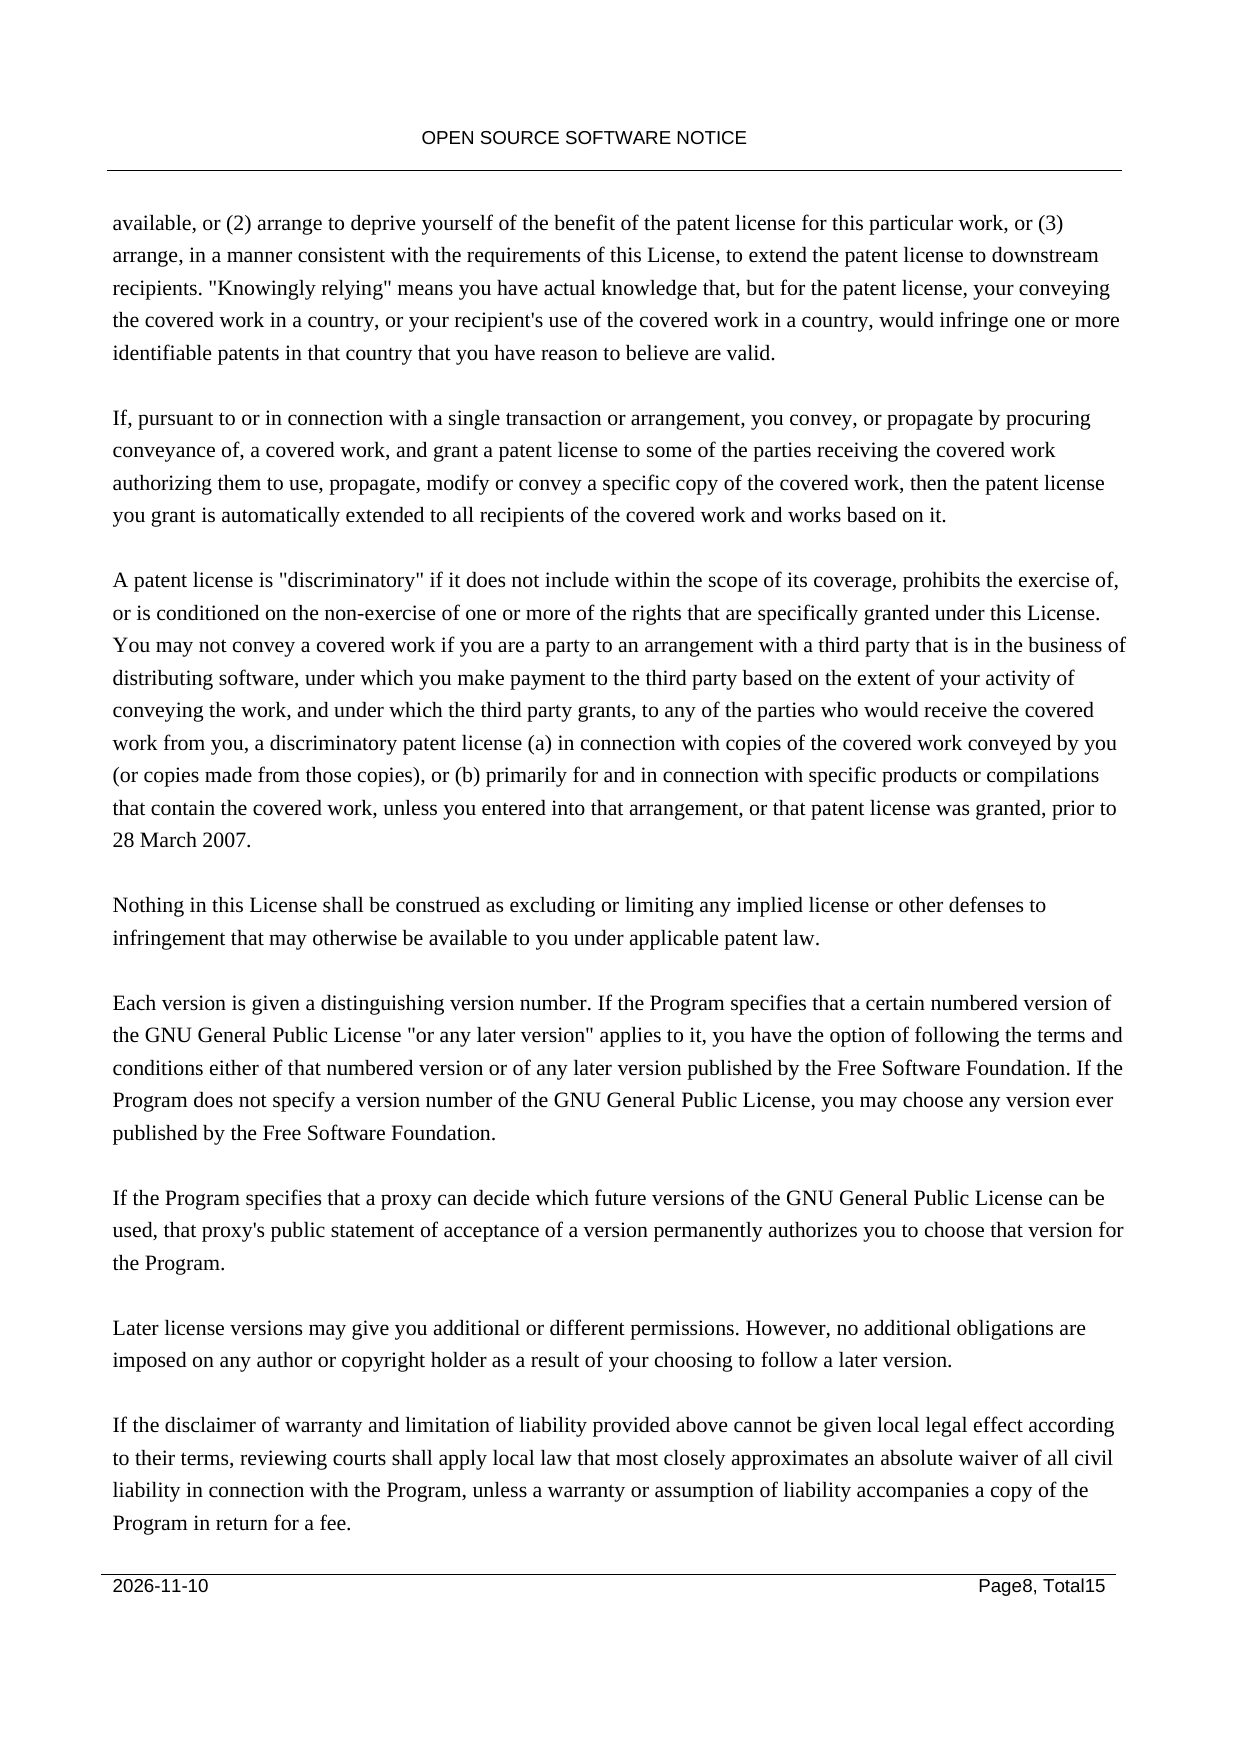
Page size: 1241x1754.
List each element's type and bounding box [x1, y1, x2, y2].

text [112, 206, 1128, 1539]
